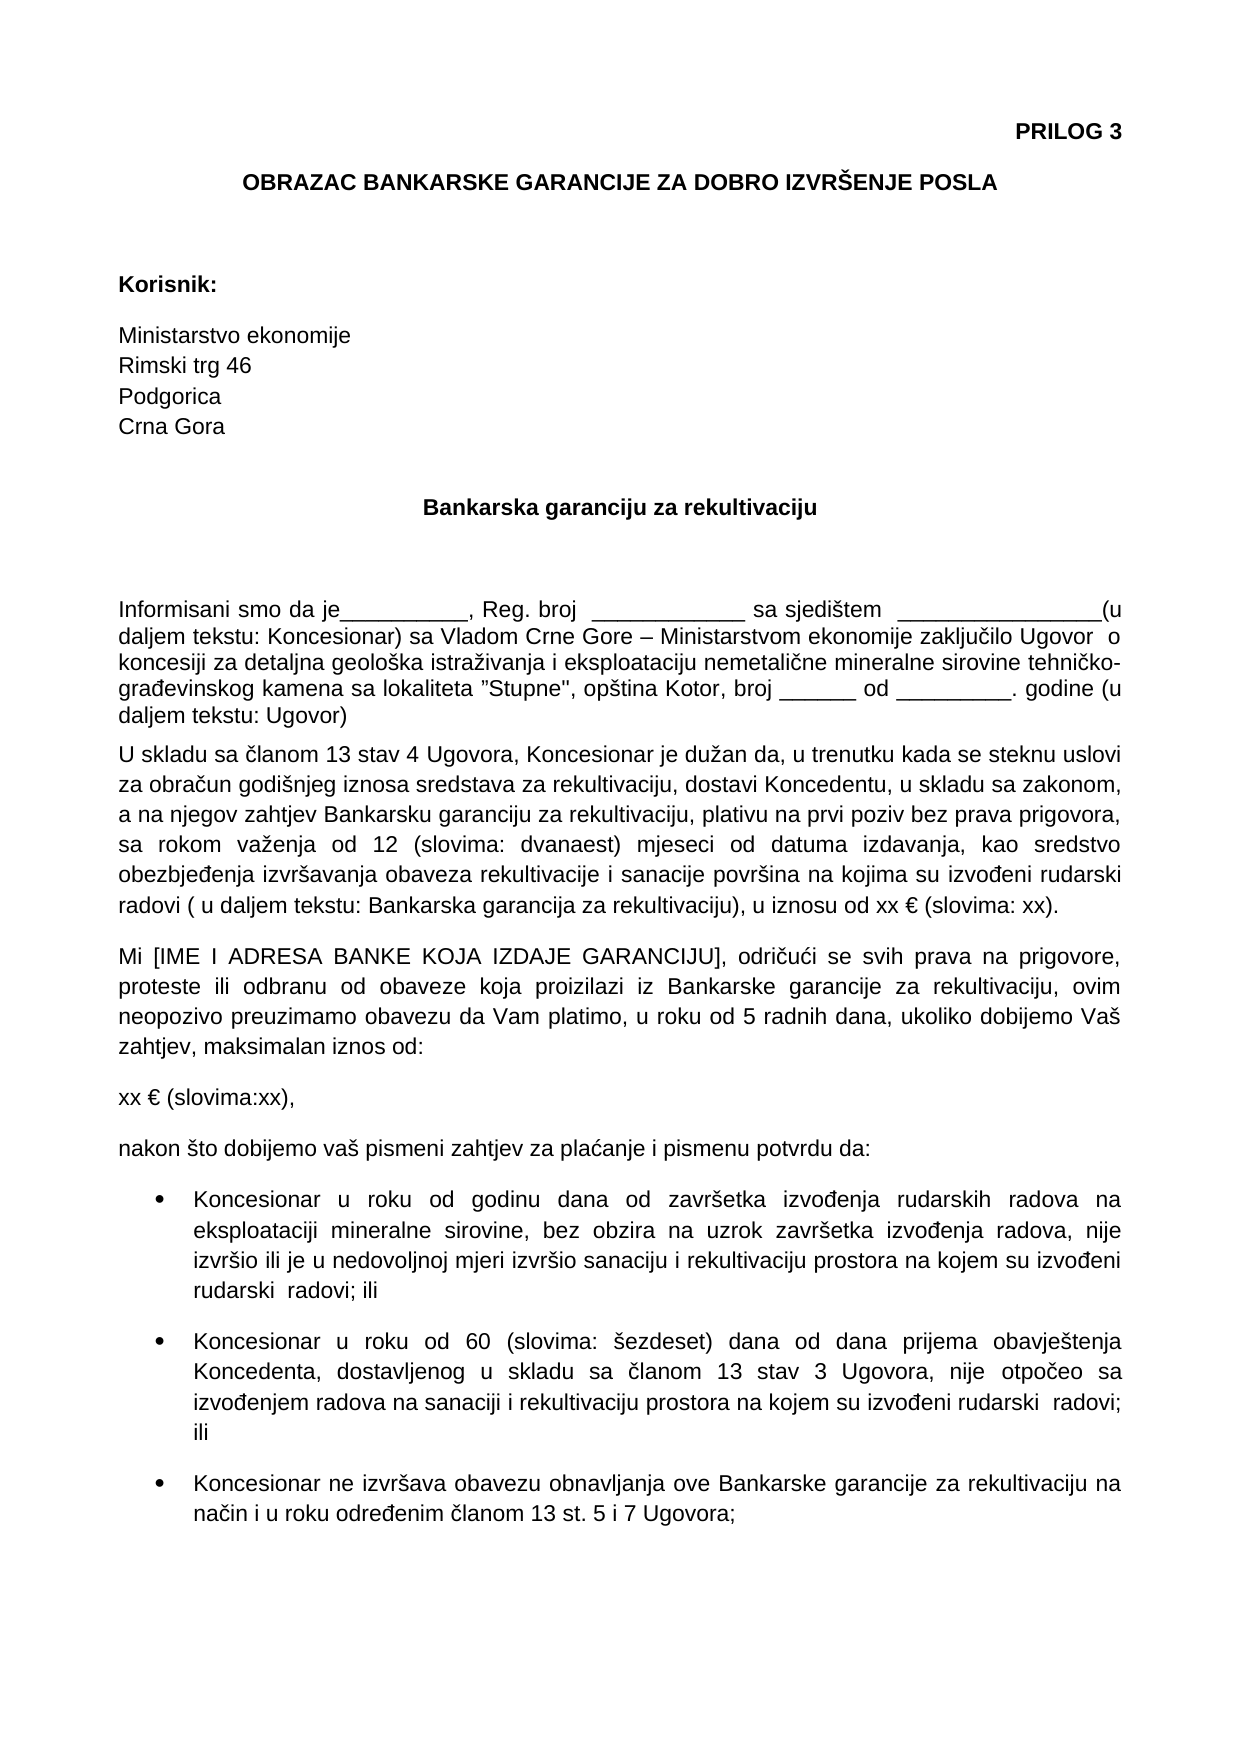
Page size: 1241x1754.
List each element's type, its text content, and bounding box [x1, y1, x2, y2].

text Rimski trg 46 [118, 352, 1122, 379]
text Korisnik: [118, 271, 1122, 298]
text xx € (slovima:xx), [118, 1084, 1122, 1111]
text Podgorica [118, 383, 1122, 409]
text Bankarska garanciju za rekultivaciju [118, 494, 1122, 521]
text Crna Gora [118, 413, 1122, 439]
list Koncesionar u roku od godinu dana od završetka izvođenja rudarskih radova na eksploataciji mineralne sirovine, bez obzira na uzrok završetka izvođenja radova, nije izvršio ili je u nedovoljnoj mjeri izvršio sanaciju i rekultivaciju prostora na kojem su izvođeni rudarski radovi; ili [156, 1186, 1122, 1303]
text nakon što dobijemo vaš pismeni zahtjev za plaćanje i pismenu potvrdu da: [118, 1135, 1122, 1162]
text PRILOG 3 [118, 118, 1122, 144]
text U skladu sa članom 13 stav 4 Ugovora, Koncesionar je dužan da, u trenutku kada se steknu uslovi za obračun godišnjeg iznosa sredstava za rekultivaciju, dostavi Koncedentu, u skladu sa zakonom, a na njegov zahtjev Bankarsku garanciju za rekultivaciju, plativu na prvi poziv bez prava prigovora, sa rokom važenja od 12 (slovima: dvanaest) mjeseci od datuma izdavanja, kao sredstvo obezbjeđenja izvršavanja obaveza rekultivacije i sanacije površina na kojima su izvođeni rudarski radovi ( u daljem tekstu: Bankarska garancija za rekultivaciju), u iznosu od xx € (slovima: xx). [118, 741, 1122, 918]
text Mi [IME I ADRESA BANKE KOJA IZDAJE GARANCIJU], odričući se svih prava na prigovore, proteste ili odbranu od obaveze koja proizilazi iz Bankarske garancije za rekultivaciju, ovim neopozivo preuzimamo obavezu da Vam platimo, u roku od 5 radnih dana, ukoliko dobijemo Vaš zahtjev, maksimalan iznos od: [118, 943, 1122, 1059]
list Koncesionar u roku od 60 (slovima: šezdeset) dana od dana prijema obavještenja Koncedenta, dostavljenog u skladu sa članom 13 stav 3 Ugovora, nije otpočeo sa izvođenjem radova na sanaciji i rekultivaciju prostora na kojem su izvođeni rudarski radovi; ili [156, 1328, 1122, 1445]
text Informisani smo da je__________, Reg. broj ____________ sa sjedištem ________________(u daljem tekstu: Koncesionar) sa Vladom Crne Gore – Ministarstvom ekonomije zaključilo Ugovor o koncesiji za detaljna geološka istraživanja i eksploataciju nemetalične mineralne sirovine tehničko-građevinskog kamena sa lokaliteta ”Stupne'', opština Kotor, broj ______ od _________. godine (u daljem tekstu: Ugovor) [118, 596, 1122, 728]
text OBRAZAC BANKARSKE GARANCIJE ZA DOBRO IZVRŠENJE POSLA [118, 169, 1122, 196]
list Koncesionar ne izvršava obavezu obnavljanja ove Bankarske garancije za rekultivaciju na način i u roku određenim članom 13 st. 5 i 7 Ugovora; [156, 1470, 1122, 1526]
text Ministarstvo ekonomije [118, 322, 1122, 349]
